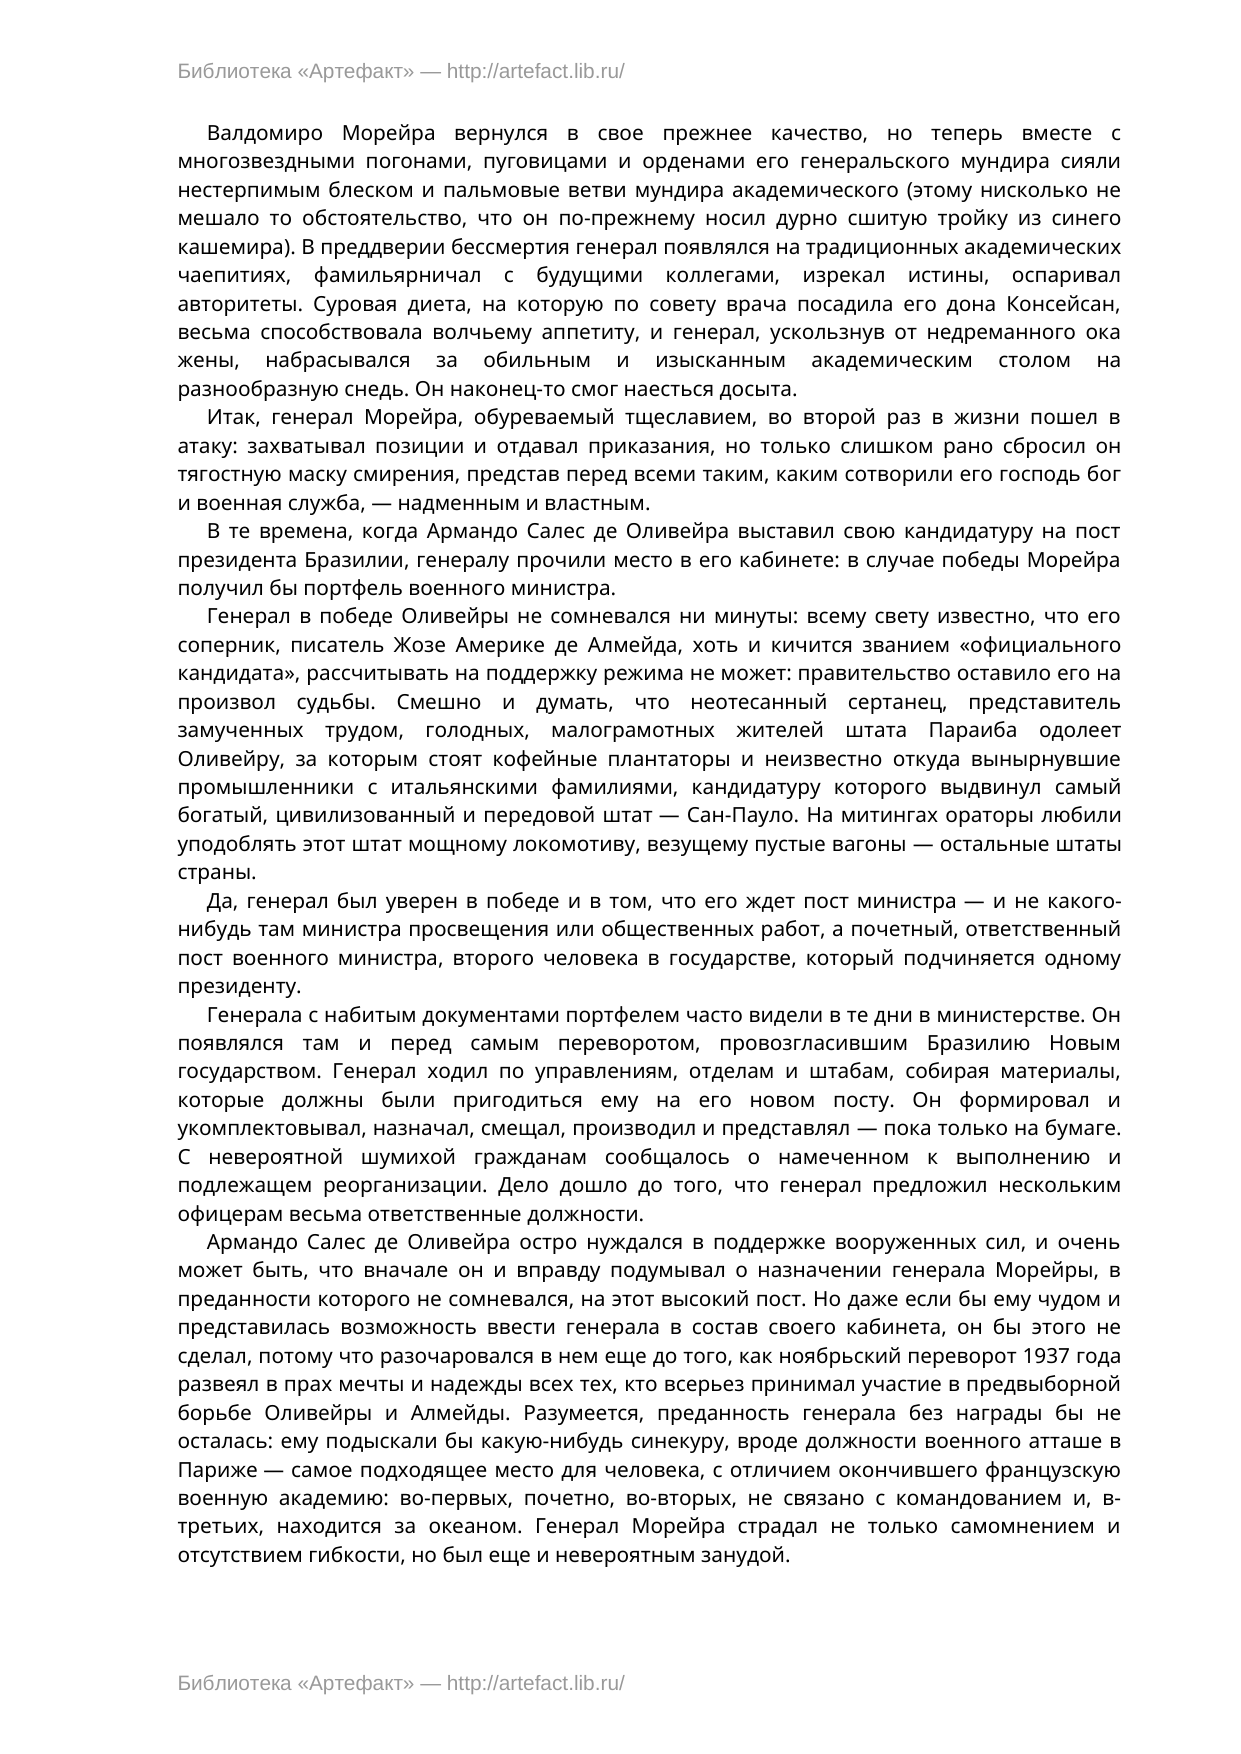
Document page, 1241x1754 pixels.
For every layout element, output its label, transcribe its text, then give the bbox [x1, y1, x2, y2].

text Армандо Салес де Оливейра остро нуждался в поддержке вооруженных сил, и очень может быть, что вначале он и вправду подумывал о назначении генерала Морейры, в преданности которого не сомневался, на этот высокий пост. Но даже если бы ему чудом и представилась возможность ввести генерала в состав своего кабинета, он бы этого не сделал, потому что разочаровался в нем еще до того, как ноябрьский переворот 1937 года развеял в прах мечты и надежды всех тех, кто всерьез принимал участие в предвыборной борьбе Оливейры и Алмейды. Разумеется, преданность генерала без награды бы не осталась: ему подыскали бы какую-нибудь синекуру, вроде должности военного атташе в Париже — самое подходящее место для человека, с отличием окончившего французскую военную академию: во-первых, почетно, во-вторых, не связано с командованием и, в-третьих, находится за океаном. Генерал Морейра страдал не только самомнением и отсутствием гибкости, но был еще и невероятным занудой. [177, 1227, 1122, 1568]
text Да, генерал был уверен в победе и в том, что его ждет пост министра — и не какого-нибудь там министра просвещения или общественных работ, а почетный, ответственный пост военного министра, второго человека в государстве, который подчиняется одному президенту. [177, 886, 1122, 1000]
text Валдомиро Морейра вернулся в свое прежнее качество, но теперь вместе с многозвездными погонами, пуговицами и орденами его генеральского мундира сияли нестерпимым блеском и пальмовые ветви мундира академического (этому нисколько не мешало то обстоятельство, что он по-прежнему носил дурно сшитую тройку из синего кашемира). В преддверии бессмертия генерал появлялся на традиционных академических чаепитиях, фамильярничал с будущими коллегами, изрекал истины, оспаривал авторитеты. Суровая диета, на которую по совету врача посадила его дона Консейсан, весьма способствовала волчьему аппетиту, и генерал, ускользнув от недреманного ока жены, набрасывался за обильным и изысканным академическим столом на разнообразную снедь. Он наконец-то смог наесться досыта. [177, 118, 1122, 402]
text Итак, генерал Морейра, обуреваемый тщеславием, во второй раз в жизни пошел в атаку: захватывал позиции и отдавал приказания, но только слишком рано сбросил он тягостную маску смирения, представ перед всеми таким, каким сотворили его господь бог и военная служба, — надменным и властным. [177, 402, 1122, 516]
text В те времена, когда Армандо Салес де Оливейра выставил свою кандидатуру на пост президента Бразилии, генералу прочили место в его кабинете: в случае победы Морейра получил бы портфель военного министра. [177, 516, 1122, 602]
text Генерала с набитым документами портфелем часто видели в те дни в министерстве. Он появлялся там и перед самым переворотом, провозгласившим Бразилию Новым государством. Генерал ходил по управлениям, отделам и штабам, собирая материалы, которые должны были пригодиться ему на его новом посту. Он формировал и укомплектовывал, назначал, смещал, производил и представлял — пока только на бумаге. С невероятной шумихой гражданам сообщалось о намеченном к выполнению и подлежащем реорганизации. Дело дошло до того, что генерал предложил нескольким офицерам весьма ответственные должности. [177, 1000, 1122, 1227]
text Генерал в победе Оливейры не сомневался ни минуты: всему свету известно, что его соперник, писатель Жозе Америке де Алмейда, хоть и кичится званием «официального кандидата», рассчитывать на поддержку режима не может: правительство оставило его на произвол судьбы. Смешно и думать, что неотесанный сертанец, представитель замученных трудом, голодных, малограмотных жителей штата Параиба одолеет Оливейру, за которым стоят кофейные плантаторы и неизвестно откуда вынырнувшие промышленники с итальянскими фамилиями, кандидатуру которого выдвинул самый богатый, цивилизованный и передовой штат — Сан-Пауло. На митингах ораторы любили уподоблять этот штат мощному локомотиву, везущему пустые вагоны — остальные штаты страны. [177, 602, 1122, 886]
